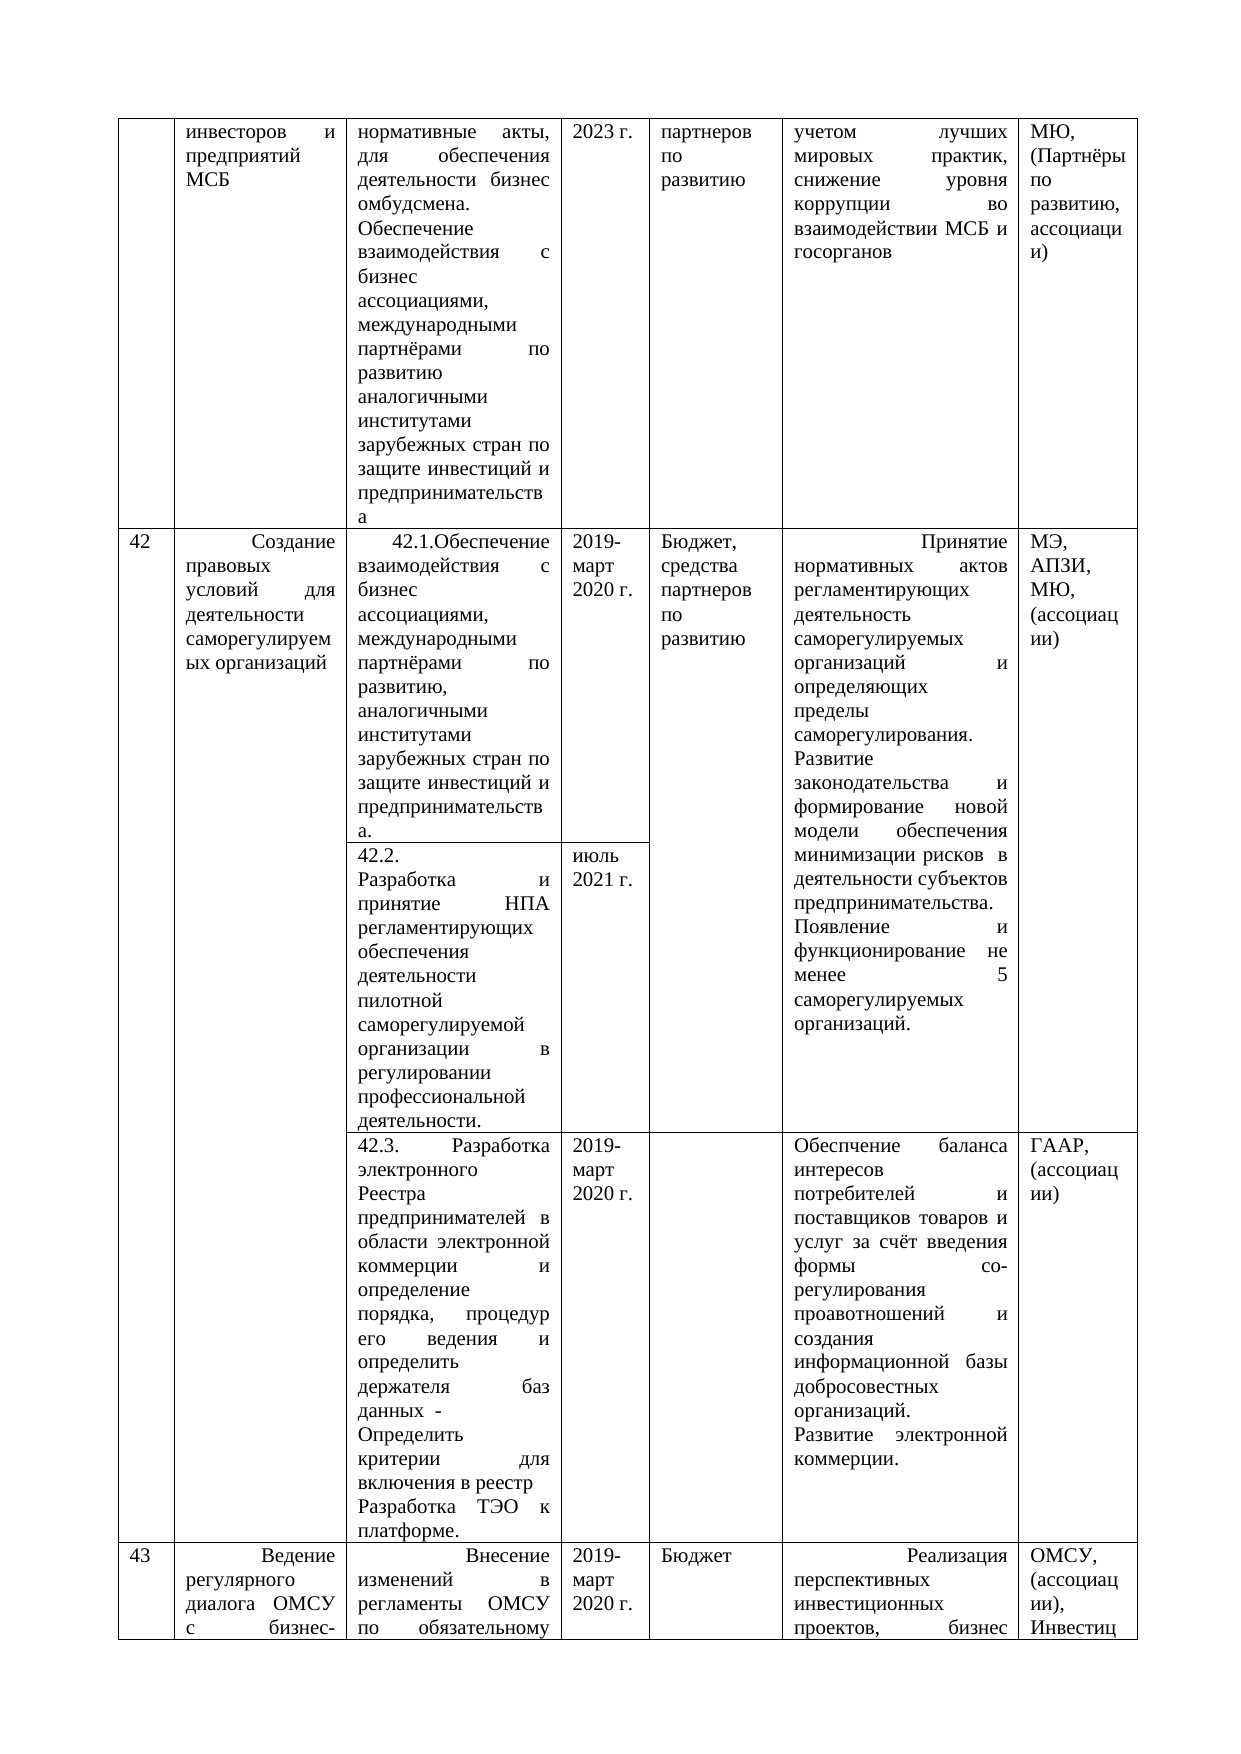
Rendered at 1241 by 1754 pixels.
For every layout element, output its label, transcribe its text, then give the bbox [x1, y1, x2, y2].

table_cell 43 [119, 1543, 174, 1639]
table_cell [650, 1133, 782, 1542]
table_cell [347, 119, 561, 528]
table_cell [650, 119, 782, 528]
table_cell 42 [119, 529, 174, 1542]
table_cell МЭ, АПЗИ, МЮ, (ассоциации) [1019, 529, 1137, 1132]
table_cell июль 2021 г. [562, 843, 649, 1132]
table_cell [1019, 1543, 1137, 1639]
table_cell Бюджет, средства партнеров по развитию [650, 529, 782, 1132]
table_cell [783, 119, 1018, 528]
table_cell 42.2. Разработка и принятие НПА регламентирующих обеспечения деятельности пилотной саморегулируемой организации в регулировании профессиональной деятельности. [347, 843, 561, 1132]
table_cell 2019-ноябрь 2023 г. [562, 119, 649, 528]
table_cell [783, 1543, 1018, 1639]
table_cell 41 [119, 119, 174, 528]
table_cell Создание правовых условий для деятельности саморегулируемых организаций [175, 529, 346, 1542]
table_cell 42.3. Разработка электронного Реестра предпринимателей в области электронной коммерции и определение порядка, процедур его ведения и определить держателя баз данных - Определить критерии для включения в реестр Разработка ТЭО к платформе. [347, 1133, 561, 1542]
table_cell 2019- март 2020 г. [562, 1133, 649, 1542]
table_cell 2019-март 2020 г. [562, 1543, 649, 1639]
table_cell 42.1.Обеспечение взаимодействия с бизнес ассоциациями, международными партнёрами по развитию, аналогичными институтами зарубежных стран по защите инвестиций и предпринимательства. [347, 529, 561, 842]
table_cell Обеспчение баланса интересов потребителей и поставщиков товаров и услуг за счёт введения формы со-регулирования проавотношений и создания информационной базы добросовестных организаций. Развитие электронной коммерции. [783, 1133, 1018, 1542]
table_cell Принятие нормативных актов регламентирующих деятельность саморегулируемых организаций и определяющих пределы саморегулирования. Развитие законодательства и формирование новой модели обеспечения минимизации рисков в деятельности субъектов предпринимательства. Появление и функционирование не менее 5 саморегулируемых организаций. [783, 529, 1018, 1132]
table_cell 2019-март 2020 г. [562, 529, 649, 842]
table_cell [175, 119, 346, 528]
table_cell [1019, 119, 1137, 528]
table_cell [175, 1543, 346, 1639]
table_cell Бюджет [650, 1543, 782, 1639]
table_cell ГААР, (ассоциации) [1019, 1133, 1137, 1542]
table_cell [347, 1543, 561, 1639]
